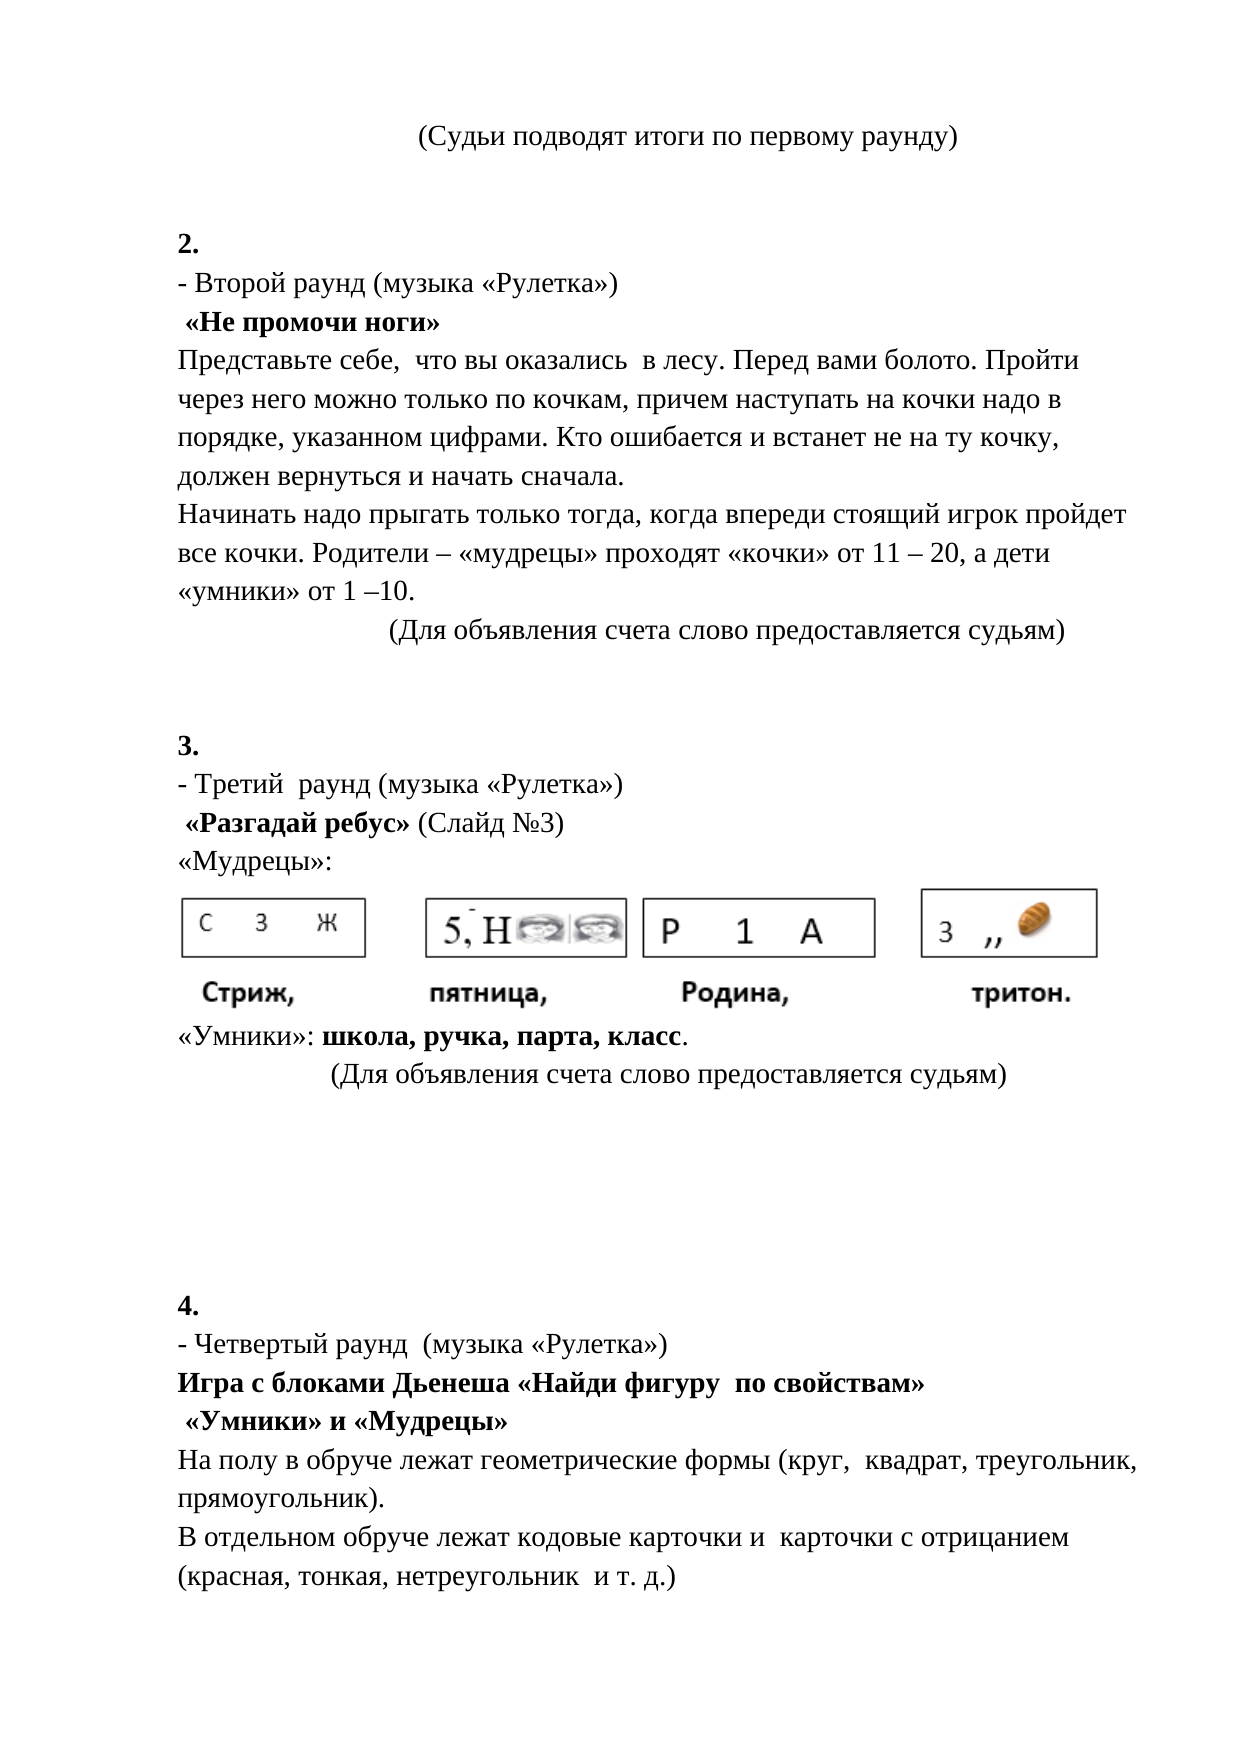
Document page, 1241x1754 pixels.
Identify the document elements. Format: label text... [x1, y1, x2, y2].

text «Разгадай ребус» (Слайд №3) «Мудрецы»: [177, 805, 1152, 877]
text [177, 1403, 1152, 1591]
text - Третий раунд (музыка «Рулетка») [177, 766, 1152, 800]
text - Четвертый раунд (музыка «Рулетка») [177, 1326, 1152, 1360]
picture [177, 881, 1101, 1013]
text - Второй раунд (музыка «Рулетка») [177, 265, 1152, 299]
text (Для объявления счета слово предоставляется судьям) [177, 1057, 1152, 1090]
text 3. [177, 728, 1152, 761]
text Игра с блоками Дьенеша «Найди фигуру по свойствам» [177, 1365, 1152, 1398]
text (Для объявления счета слово предоставляется судьям) [177, 612, 1152, 646]
text 2. [177, 227, 1152, 260]
text 4. [177, 1288, 1152, 1321]
text (Судьи подводят итоги по первому раунду) [177, 118, 1152, 184]
text «Не промочи ноги» Представьте себе, что вы оказались в лесу. Перед вами болото. Пройти через него можно только по кочкам, причем наступать на кочки надо в порядке, указанном цифрами. Кто ошибается и встанет не на ту кочку, должен вернуться и начать сначала. Начинать надо прыгать только тогда, когда впереди стоящий игрок пройдет все кочки. Родители – «мудрецы» проходят «кочки» от 11 – 20, а дети «умники» от 1 –10. [177, 304, 1152, 607]
